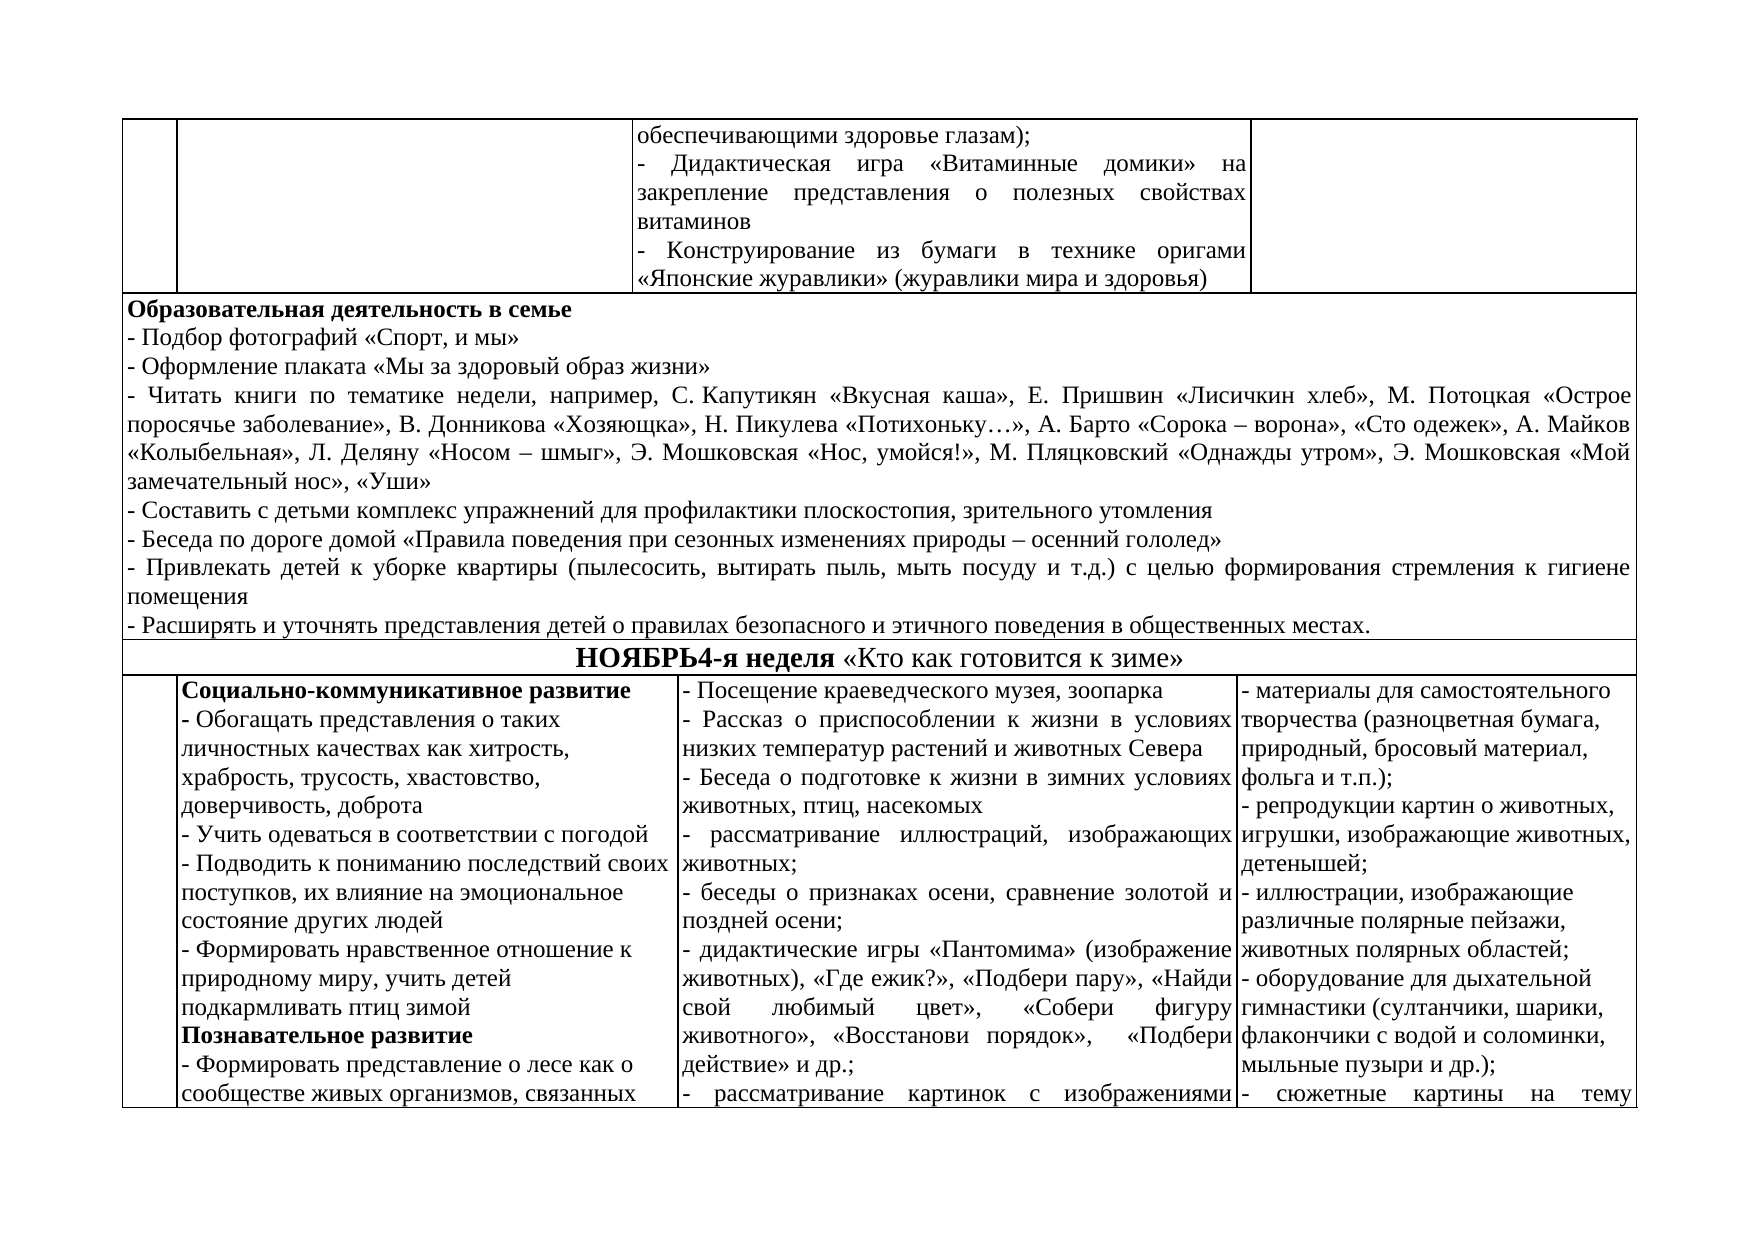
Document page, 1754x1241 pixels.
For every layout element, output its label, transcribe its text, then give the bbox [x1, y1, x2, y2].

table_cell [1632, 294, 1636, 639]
table_cell [123, 120, 176, 292]
table_cell НОЯБРЬ4-я неделя «Кто как готовится к зиме» [123, 640, 1636, 674]
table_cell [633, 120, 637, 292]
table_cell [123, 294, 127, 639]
table_cell [123, 676, 176, 1107]
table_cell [679, 676, 1236, 1107]
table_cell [178, 120, 632, 292]
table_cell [1238, 676, 1636, 1107]
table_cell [1252, 120, 1636, 292]
